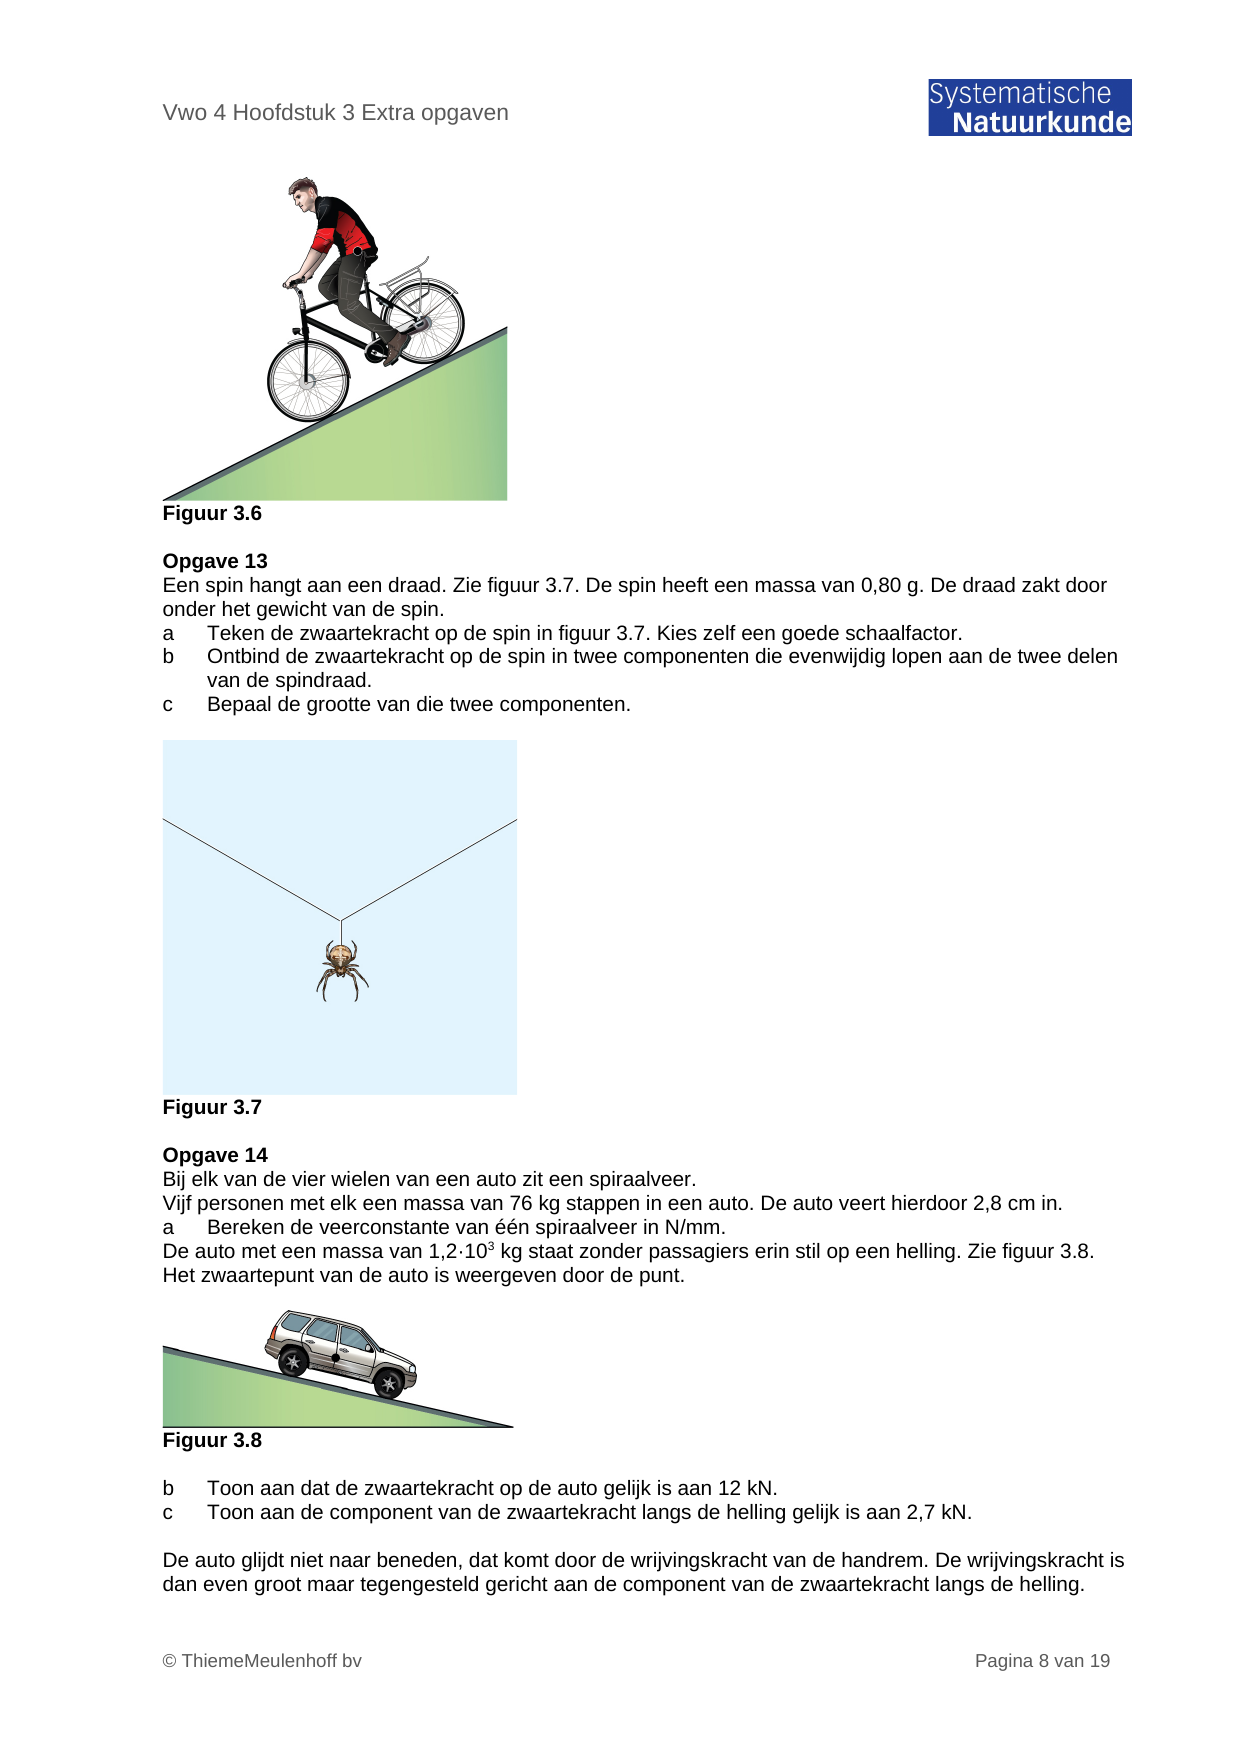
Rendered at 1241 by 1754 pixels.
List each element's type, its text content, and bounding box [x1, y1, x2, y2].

text De auto glijdt niet naar beneden, dat komt door de wrijvingskracht van de handrem. De wrijvingskracht is dan even groot maar tegengesteld gericht aan de component van de zwaartekracht langs de helling. [162, 1547, 1137, 1595]
picture [162, 1310, 514, 1428]
text a Teken de zwaartekracht op de spin in figuur 3.7. Kies zelf een goede schaalfactor. [162, 620, 1137, 644]
text a Bereken de veerconstante van één spiraalveer in N/mm. [162, 1215, 1137, 1239]
text De auto met een massa van 1,2·103 kg staat zonder passagiers erin stil op een helling. Zie figuur 3.8. [162, 1239, 1137, 1263]
picture [162, 740, 518, 1095]
text c Toon aan de component van de zwaartekracht langs de helling gelijk is aan 2,7 kN. [162, 1499, 1137, 1523]
text Bij elk van de vier wielen van een auto zit een spiraalveer. [162, 1167, 1137, 1191]
picture [928, 79, 1132, 136]
picture [162, 177, 508, 501]
text Figuur 3.6 [162, 501, 1137, 524]
text Het zwaartepunt van de auto is weergeven door de punt. [162, 1263, 1137, 1287]
text b Toon aan dat de zwaartekracht op de auto gelijk is aan 12 kN. [162, 1476, 1137, 1499]
text b Ontbind de zwaartekracht op de spin in twee componenten die evenwijdig lopen aan de twee delen van de spindraad. [162, 644, 1137, 692]
text Vijf personen met elk een massa van 76 kg stappen in een auto. De auto veert hierdoor in. [162, 1191, 1137, 1215]
text Een spin hangt aan een draad. Zie figuur 3.7. De spin heeft een massa van 0,80 g. De draad zakt door onder het gewicht van de spin. [162, 572, 1137, 620]
text Figuur 3.7 [162, 1095, 1137, 1119]
text Opgave 14 [162, 1143, 1137, 1167]
text c Bepaal de grootte van die twee componenten. [162, 692, 1137, 716]
text Opgave 13 [162, 548, 1137, 572]
text Figuur 3.8 [162, 1428, 1137, 1452]
